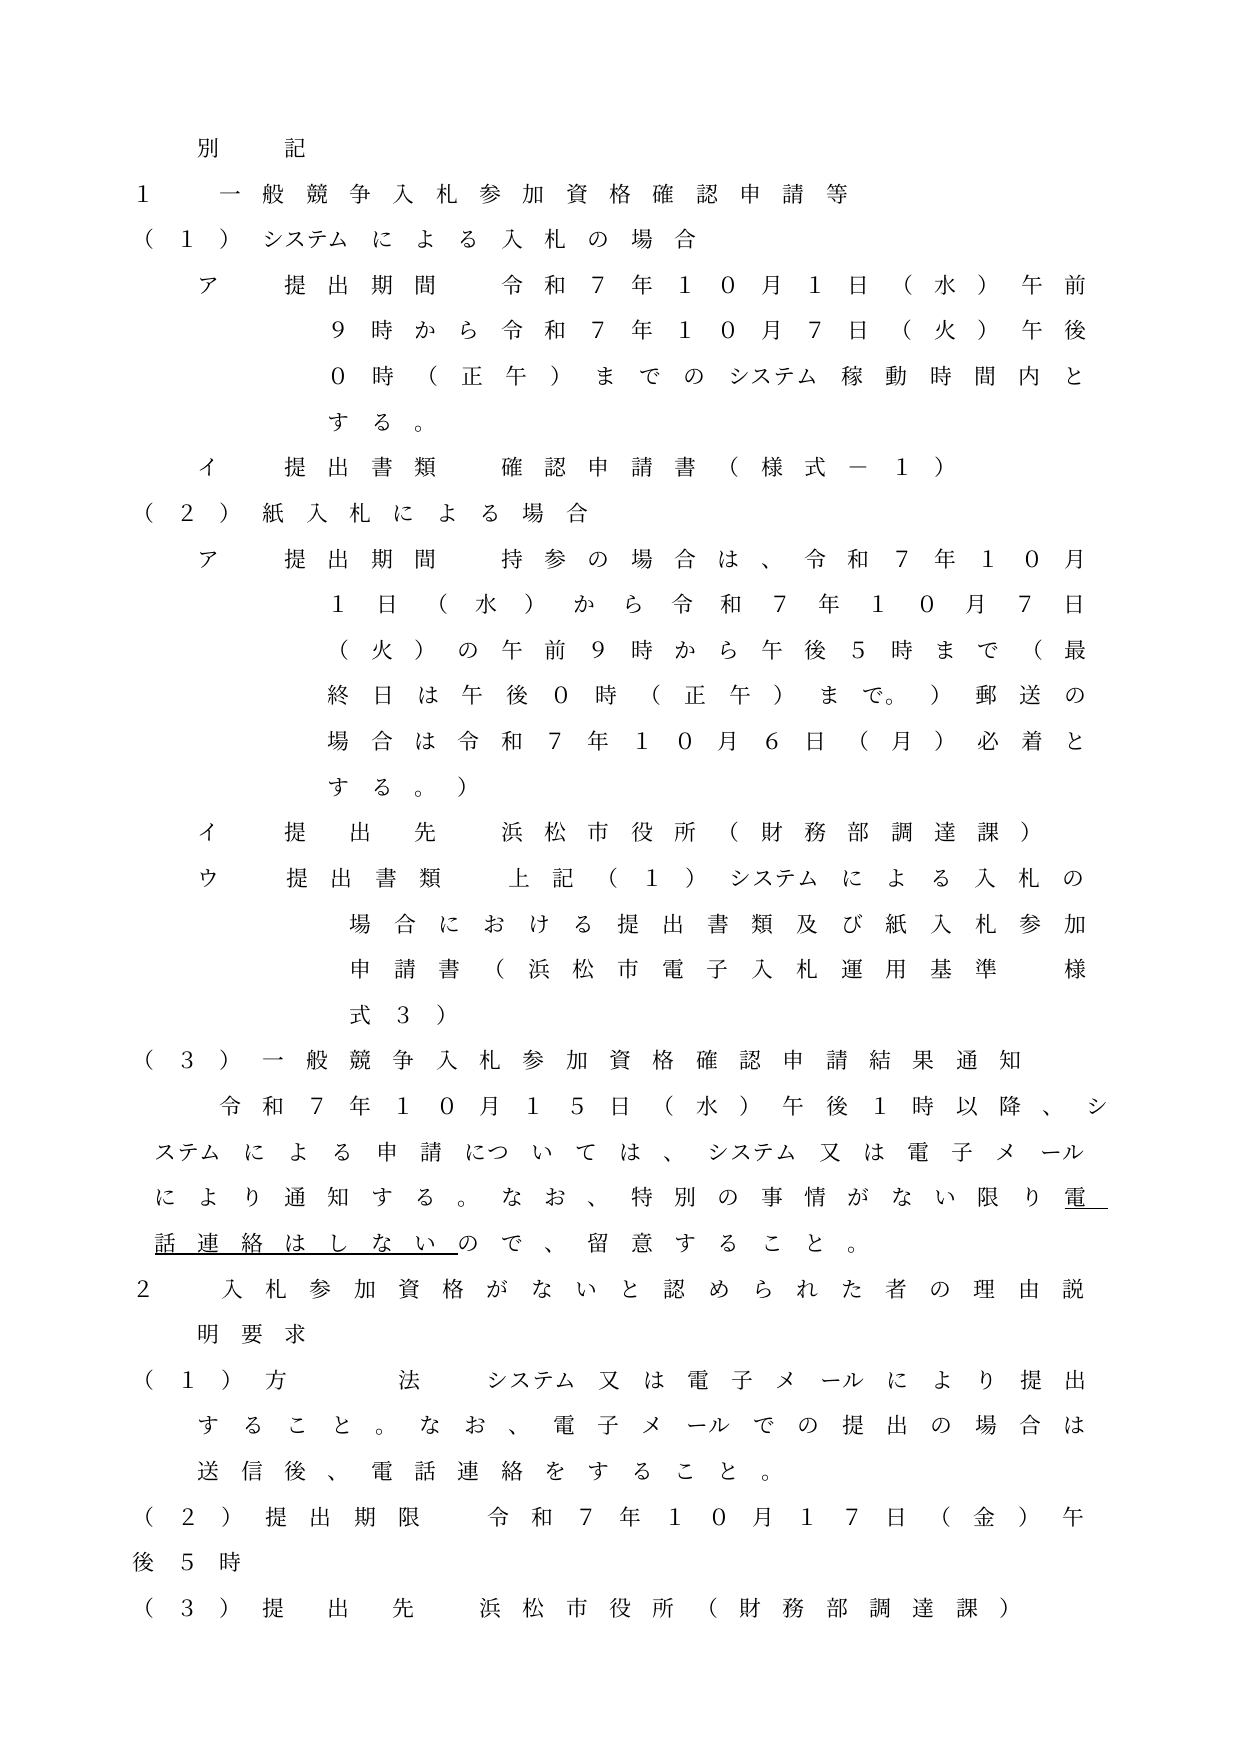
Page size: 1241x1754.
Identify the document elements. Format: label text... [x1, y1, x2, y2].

text ウ 提出書類 上記（１）システムによる入札の場合における提出書類及び紙入札参加申請書（浜松市電子入札運用基準 様式３） [176, 854, 1108, 1037]
text （３）提 出 先 浜松市役所（財務部調達課） [133, 1584, 1108, 1630]
text イ 提出書類 確認申請書（様式－１） [176, 443, 1108, 489]
text （１）システムによる入札の場合 [133, 215, 1108, 261]
text （２）紙入札による場合 [133, 489, 1108, 535]
text イ 提 出 先 浜松市役所（財務部調達課） [133, 808, 1108, 854]
text （３）一般競争入札参加資格確認申請結果通知 [133, 1037, 1108, 1082]
text ２ 入札参加資格がないと認められた者の理由説明要求 [133, 1265, 1108, 1356]
text 令和７年１０月１５日（水）午後１時以降、システムによる申請については、システム又は電子メールにより通知する。なお、特別の事情がない限り電話連絡はしないので、留意すること。 [133, 1082, 1108, 1265]
text １ 一般競争入札参加資格確認申請等 [133, 170, 1108, 215]
text （１）方 法 システム又は電子メールにより提出すること。なお、電子メールでの提出の場合は送信後、電話連絡をすること。 [133, 1356, 1108, 1493]
text 別 記 [156, 124, 1108, 170]
text ア 提出期間 令和７年１０月１日（水）午前９時から令和７年１０月７日（火）午後０時（正午）までのシステム稼動時間内とする。 [176, 261, 1108, 443]
text （２）提出期限 令和７年１０月１７日（金）午後５時 [133, 1493, 1108, 1584]
text ア 提出期間 持参の場合は、令和７年１０月１日（水）から令和７年１０月７日（火）の午前９時から午後５時まで（最終日は午後０時（正午）まで。）郵送の場合は令和７年１０月６日（月）必着とする。） [176, 535, 1108, 808]
